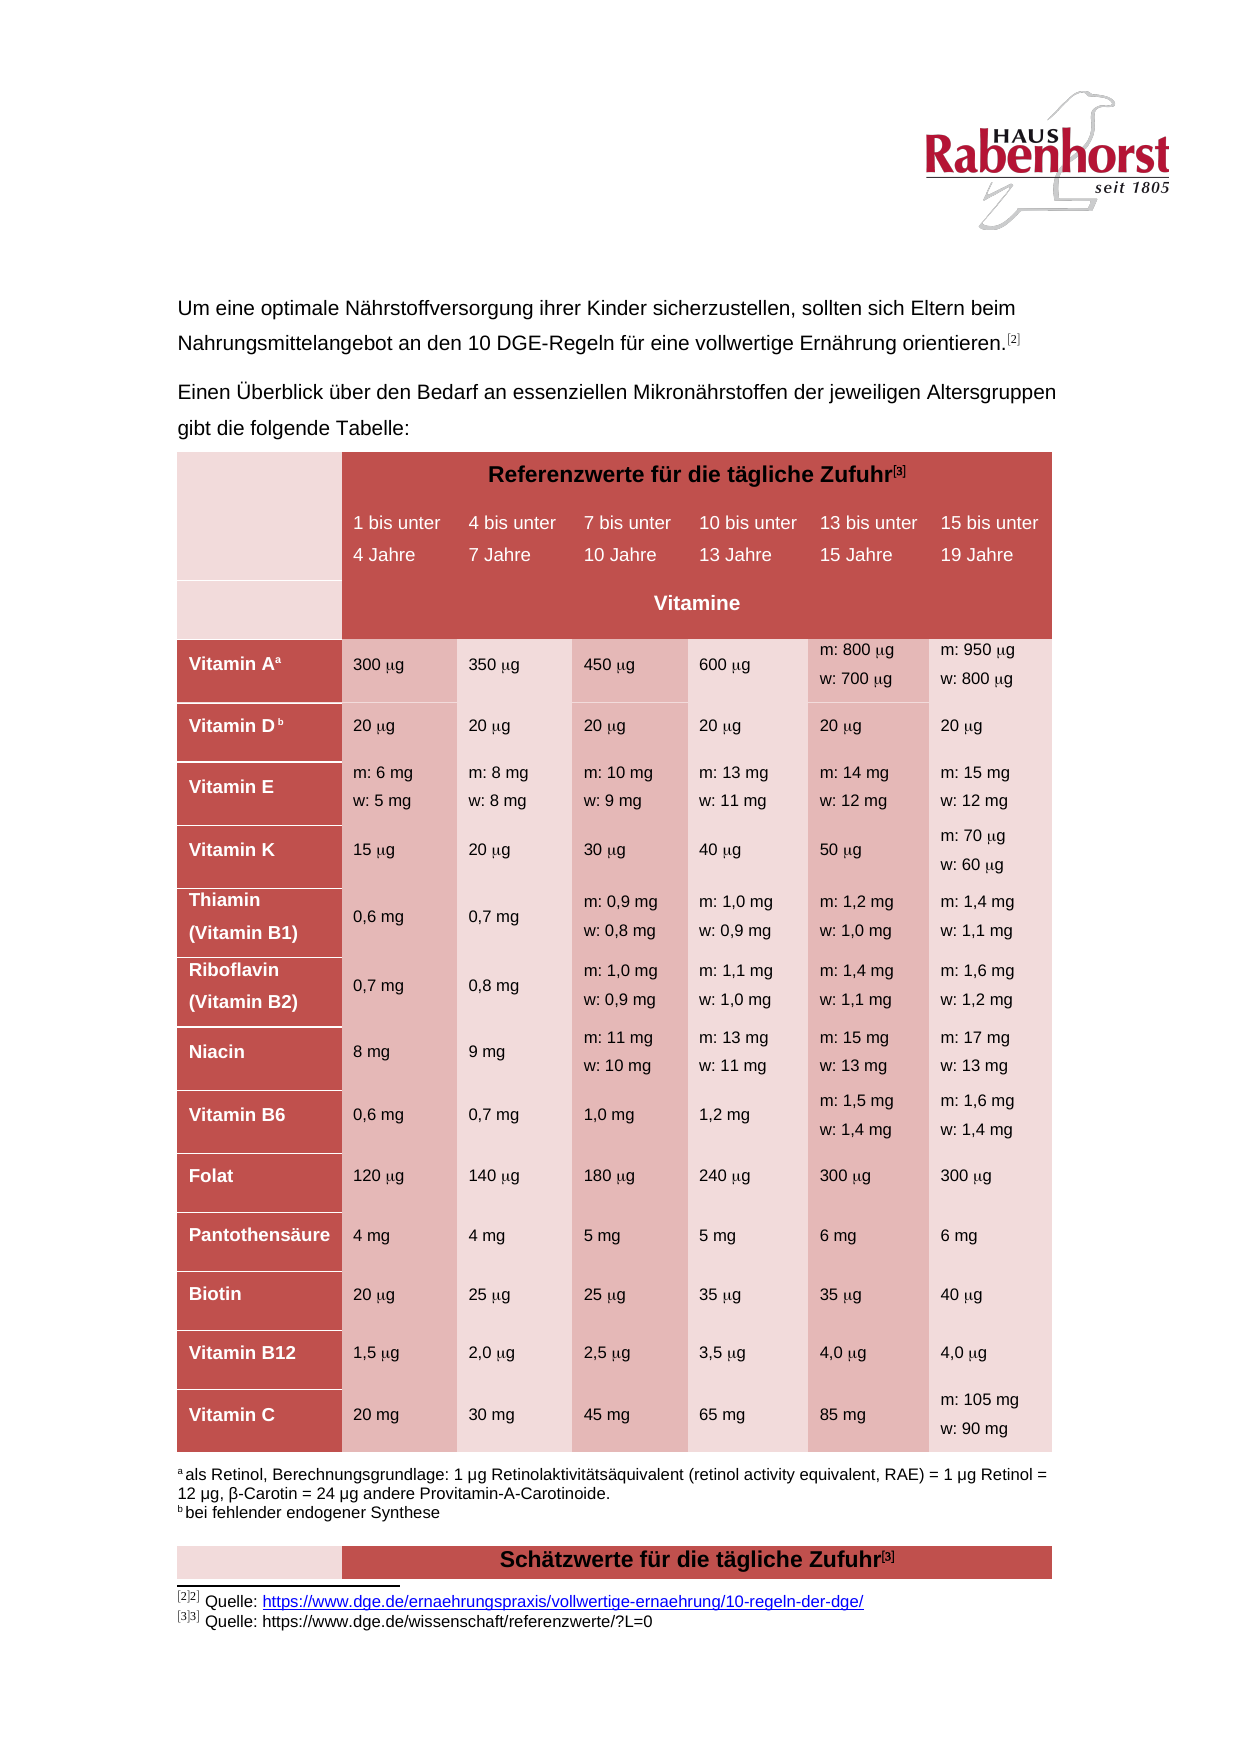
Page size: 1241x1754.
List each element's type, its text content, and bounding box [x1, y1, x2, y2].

table_cell Vitamin K [177, 826, 342, 888]
table_cell 0,7 mg [457, 888, 572, 957]
table_header [177, 452, 342, 580]
table_cell 15 g [342, 825, 457, 888]
table_cell 5 mg [688, 1212, 808, 1271]
table_cell 1 bis unter 4 Jahre [342, 511, 457, 580]
table_cell 6 mg [929, 1212, 1052, 1271]
table_cell Vitamin E [177, 763, 342, 825]
table_cell 85 mg [808, 1389, 929, 1452]
table_cell Pantothensäure [177, 1213, 342, 1271]
table_cell 35 g [688, 1271, 808, 1330]
text Einen Überblick über den Bedarf an essenziellen Mikronährstoffen der jeweiligen Altersgruppen gibt die folgende Tabelle: [177, 380, 1063, 440]
table_cell 4 bis unter 7 Jahre [457, 511, 572, 580]
table_cell 300 g [808, 1153, 929, 1212]
table_cell m: 0,9 mg w: 0,8 mg [572, 888, 688, 957]
table_cell m: 8 mg w: 8 mg [457, 761, 572, 825]
table_header Referenzwerte für die tägliche Zufuhr [342, 452, 1052, 511]
table_cell 4 mg [342, 1212, 457, 1271]
table_cell 20 g [457, 825, 572, 888]
table_cell 300 g [929, 1153, 1052, 1212]
table_cell 1,0 mg [572, 1090, 688, 1153]
table_cell 2,0 g [457, 1330, 572, 1389]
table_cell 40 g [929, 1271, 1052, 1330]
table_cell 45 mg [572, 1389, 688, 1452]
table_cell 240 g [688, 1153, 808, 1212]
table_cell m: 1,6 mg w: 1,2 mg [929, 957, 1052, 1026]
table_cell 0,6 mg [342, 1090, 457, 1153]
table_cell Vitamin D b [177, 704, 342, 761]
table_cell 13 bis unter 15 Jahre [808, 511, 929, 580]
table_cell m: 15 mg w: 12 mg [929, 761, 1052, 825]
table_cell 350 g [457, 639, 572, 702]
table_cell 3,5 g [688, 1330, 808, 1389]
table_cell Riboflavin (Vitamin B2) [177, 958, 342, 1026]
table_cell m: 1,1 mg w: 1,0 mg [688, 957, 808, 1026]
table_cell 1,2 mg [688, 1090, 808, 1153]
table_cell 65 mg [688, 1389, 808, 1452]
table_cell m: 800 g w: 700 g [808, 639, 929, 702]
table_cell 20 g [572, 703, 688, 761]
table_cell m: 1,6 mg w: 1,4 mg [929, 1090, 1052, 1153]
table_cell 15 bis unter 19 Jahre [929, 511, 1052, 580]
table_header [177, 1546, 342, 1579]
table_cell Vitamine [342, 580, 1052, 639]
table_cell 25 g [572, 1271, 688, 1330]
table_cell m: 10 mg w: 9 mg [572, 761, 688, 825]
table_cell m: 1,4 mg w: 1,1 mg [808, 957, 929, 1026]
table_cell 20 g [929, 703, 1052, 761]
table_cell m: 6 mg w: 5 mg [342, 761, 457, 825]
table_cell Vitamin B12 [177, 1331, 342, 1389]
table_cell 1,5 g [342, 1330, 457, 1389]
text Um eine optimale Nährstoffversorgung ihrer Kinder sicherzustellen, sollten sich Eltern beim Nahrungsmittelangebot an den 10 DGE-Regeln für eine vollwertige Ernährung orientieren. [177, 295, 1063, 355]
table_cell Vitamin C [177, 1390, 342, 1452]
table_cell m: 950 g w: 800 g [929, 639, 1052, 702]
table_cell 20 g [342, 1271, 457, 1330]
table_cell 4,0 g [929, 1330, 1052, 1389]
table_cell 25 g [457, 1271, 572, 1330]
table_cell 450 g [572, 639, 688, 702]
table_cell 0,7 mg [342, 957, 457, 1026]
table_cell 0,7 mg [457, 1090, 572, 1153]
table_cell 4 mg [457, 1212, 572, 1271]
table_cell Niacin [177, 1028, 342, 1090]
table_cell 50 g [808, 825, 929, 888]
table_cell 20 g [457, 703, 572, 761]
table_cell 20 g [688, 703, 808, 761]
table_cell m: 1,4 mg w: 1,1 mg [929, 888, 1052, 957]
table_cell Biotin [177, 1272, 342, 1330]
table_cell 120 g [342, 1153, 457, 1212]
table_cell m: 1,2 mg w: 1,0 mg [808, 888, 929, 957]
table_cell 30 g [572, 825, 688, 888]
table_cell 9 mg [457, 1026, 572, 1090]
table_cell 20 g [808, 703, 929, 761]
table_cell 40 g [688, 825, 808, 888]
table_cell Vitamin Aa [177, 640, 342, 702]
text a als Retinol, Berechnungsgrundlage: 1 μg Retinolaktivitätsäquivalent (retinol activity equivalent, RAE) = 1 μg Retinol = 12 μg, β-Carotin = 24 μg andere Provitamin-A-Carotinoide. [177, 1465, 1063, 1503]
table_cell 20 g [342, 703, 457, 761]
table_cell m: 1,5 mg w: 1,4 mg [808, 1090, 929, 1153]
table_cell 8 mg [342, 1026, 457, 1090]
table_cell m: 1,0 mg w: 0,9 mg [688, 888, 808, 957]
table_cell m: 17 mg w: 13 mg [929, 1026, 1052, 1090]
text b bei fehlender endogener Synthese [177, 1503, 1063, 1522]
table_cell 600 g [688, 639, 808, 702]
table_cell m: 11 mg w: 10 mg [572, 1026, 688, 1090]
table_cell 300 g [342, 639, 457, 702]
table_cell 4,0 g [808, 1330, 929, 1389]
table_cell 7 bis unter 10 Jahre [572, 511, 688, 580]
table_cell Thiamin (Vitamin B1) [177, 889, 342, 957]
table_cell 10 bis unter 13 Jahre [688, 511, 808, 580]
table_cell Folat [177, 1154, 342, 1212]
table_cell m: 1,0 mg w: 0,9 mg [572, 957, 688, 1026]
table_cell 0,8 mg [457, 957, 572, 1026]
table_cell m: 70 g w: 60 g [929, 825, 1052, 888]
table_cell m: 13 mg w: 11 mg [688, 1026, 808, 1090]
table_cell 2,5 g [572, 1330, 688, 1389]
table_cell m: 15 mg w: 13 mg [808, 1026, 929, 1090]
table_cell 35 g [808, 1271, 929, 1330]
table_cell m: 105 mg w: 90 mg [929, 1389, 1052, 1452]
table_cell 0,6 mg [342, 888, 457, 957]
picture [926, 91, 1169, 230]
table_cell [177, 581, 342, 639]
table_header Schätzwerte für die tägliche Zufuhr [342, 1546, 1052, 1579]
table_cell 180 g [572, 1153, 688, 1212]
table_cell m: 13 mg w: 11 mg [688, 761, 808, 825]
table_cell m: 14 mg w: 12 mg [808, 761, 929, 825]
table_cell 20 mg [342, 1389, 457, 1452]
table_cell 140 g [457, 1153, 572, 1212]
table_cell 30 mg [457, 1389, 572, 1452]
table_cell 6 mg [808, 1212, 929, 1271]
table_cell Vitamin B6 [177, 1091, 342, 1153]
table_cell 5 mg [572, 1212, 688, 1271]
